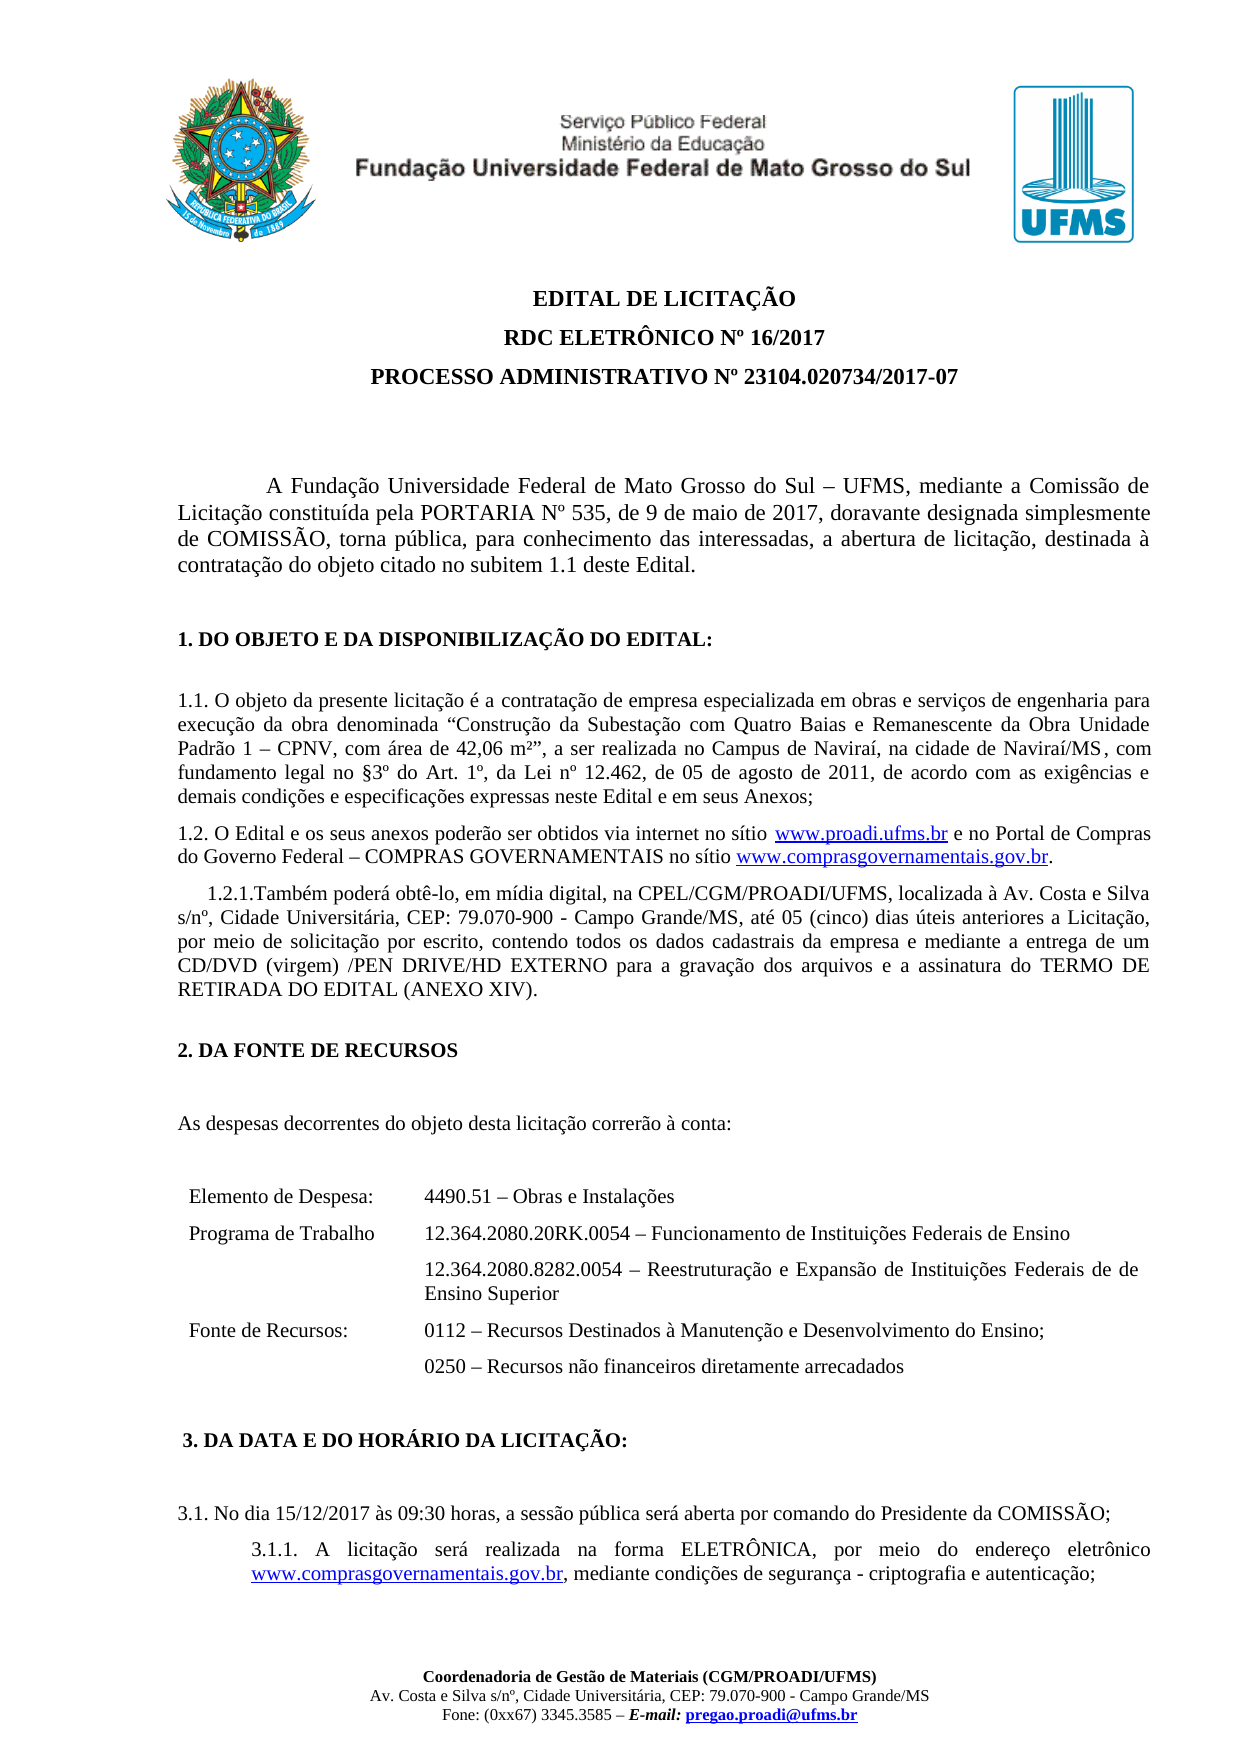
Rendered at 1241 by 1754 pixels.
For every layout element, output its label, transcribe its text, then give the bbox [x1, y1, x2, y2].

text As despesas decorrentes do objeto desta licitação correrão à conta: [177, 1111, 1152, 1135]
picture [165, 78, 316, 242]
text 3. DA DATA E DO HORÁRIO DA LICITAÇÃO: [177, 1428, 1152, 1452]
text 1. DO OBJETO E DA DISPONIBILIZAÇÃO DO EDITAL: [177, 627, 1152, 651]
text 3.1. No dia 15/12/2017 às 09:30 horas, a sessão pública será aberta por comando do Presidente da COMISSÃO; [177, 1501, 1152, 1525]
table_header Elemento de Despesa: [177, 1172, 413, 1208]
table_cell Programa de Trabalho [177, 1208, 413, 1305]
picture [355, 115, 970, 181]
text 1.1. O objeto da presente licitação é a contratação de empresa especializada em obras e serviços de engenharia para execução da obra denominada “Construção da Subestação com Quatro Baias e Remanescente da Obra Unidade Padrão 1 – CPNV, com área de 42,06 m²”, a ser realizada no Campus de Naviraí, na cidade de Naviraí/MS, com fundamento legal no §3º do Art. 1º, da Lei nº 12.462, de 05 de agosto de 2011, de acordo com as exigências e demais condições e especificações expressas neste Edital e em seus Anexos; [177, 688, 1152, 808]
picture [1016, 88, 1131, 240]
table_cell Fonte de Recursos: [177, 1305, 413, 1378]
text 1.2. O Edital e os seus anexos poderão ser obtidos via internet no sítio www.proadi.ufms.br e no Portal de Compras do Governo Federal – COMPRAS GOVERNAMENTAIS no sítio www.comprasgovernamentais.gov.br. [177, 820, 1152, 868]
title EDITAL DE LICITAÇÃO [177, 285, 1152, 312]
text 2. DA FONTE DE RECURSOS [177, 1038, 1152, 1062]
table_cell 0112 – Recursos Destinados à Manutenção e Desenvolvimento do Ensino; 0250 – Recursos não financeiros diretamente arrecadados [413, 1305, 1121, 1378]
table_cell 12.364.2080.20RK.0054 – Funcionamento de Instituições Federais de Ensino 12.364.2080.8282.0054 – Reestruturação e Expansão de Instituições Federais de de Ensino Superior [413, 1208, 1121, 1305]
table_header 4490.51 – Obras e Instalações [413, 1172, 1121, 1208]
text A Fundação Universidade Federal de Mato Grosso do Sul – UFMS, mediante a Comissão de Licitação constituída pela PORTARIA Nº 535, de 9 de maio de 2017, doravante designada simplesmente de COMISSÃO, torna pública, para conhecimento das interessadas, a abertura de licitação, destinada à contratação do objeto citado no subitem 1.1 deste Edital. [177, 472, 1152, 578]
title RDC ELETRÔNICO Nº 16/2017 [177, 324, 1152, 351]
title PROCESSO ADMINISTRATIVO Nº 23104.020734/2017-07 [177, 363, 1152, 389]
text 3.1.1. A licitação será realizada na forma ELETRÔNICA, por meio do endereço eletrônico www.comprasgovernamentais.gov.br, mediante condições de segurança - criptografia e autenticação; [251, 1537, 1152, 1585]
text 1.2.1.Também poderá obtê-lo, em mídia digital, na CPEL/CGM/PROADI/UFMS, localizada à Av. Costa e Silva s/nº, Cidade Universitária, CEP: 79.070-900 - Campo Grande/MS, até 05 (cinco) dias úteis anteriores a Licitação, por meio de solicitação por escrito, contendo todos os dados cadastrais da empresa e mediante a entrega de um CD/DVD (virgem) /PEN DRIVE/HD EXTERNO para a gravação dos arquivos e a assinatura do TERMO DE RETIRADA DO EDITAL (ANEXO XIV). [177, 881, 1152, 1001]
